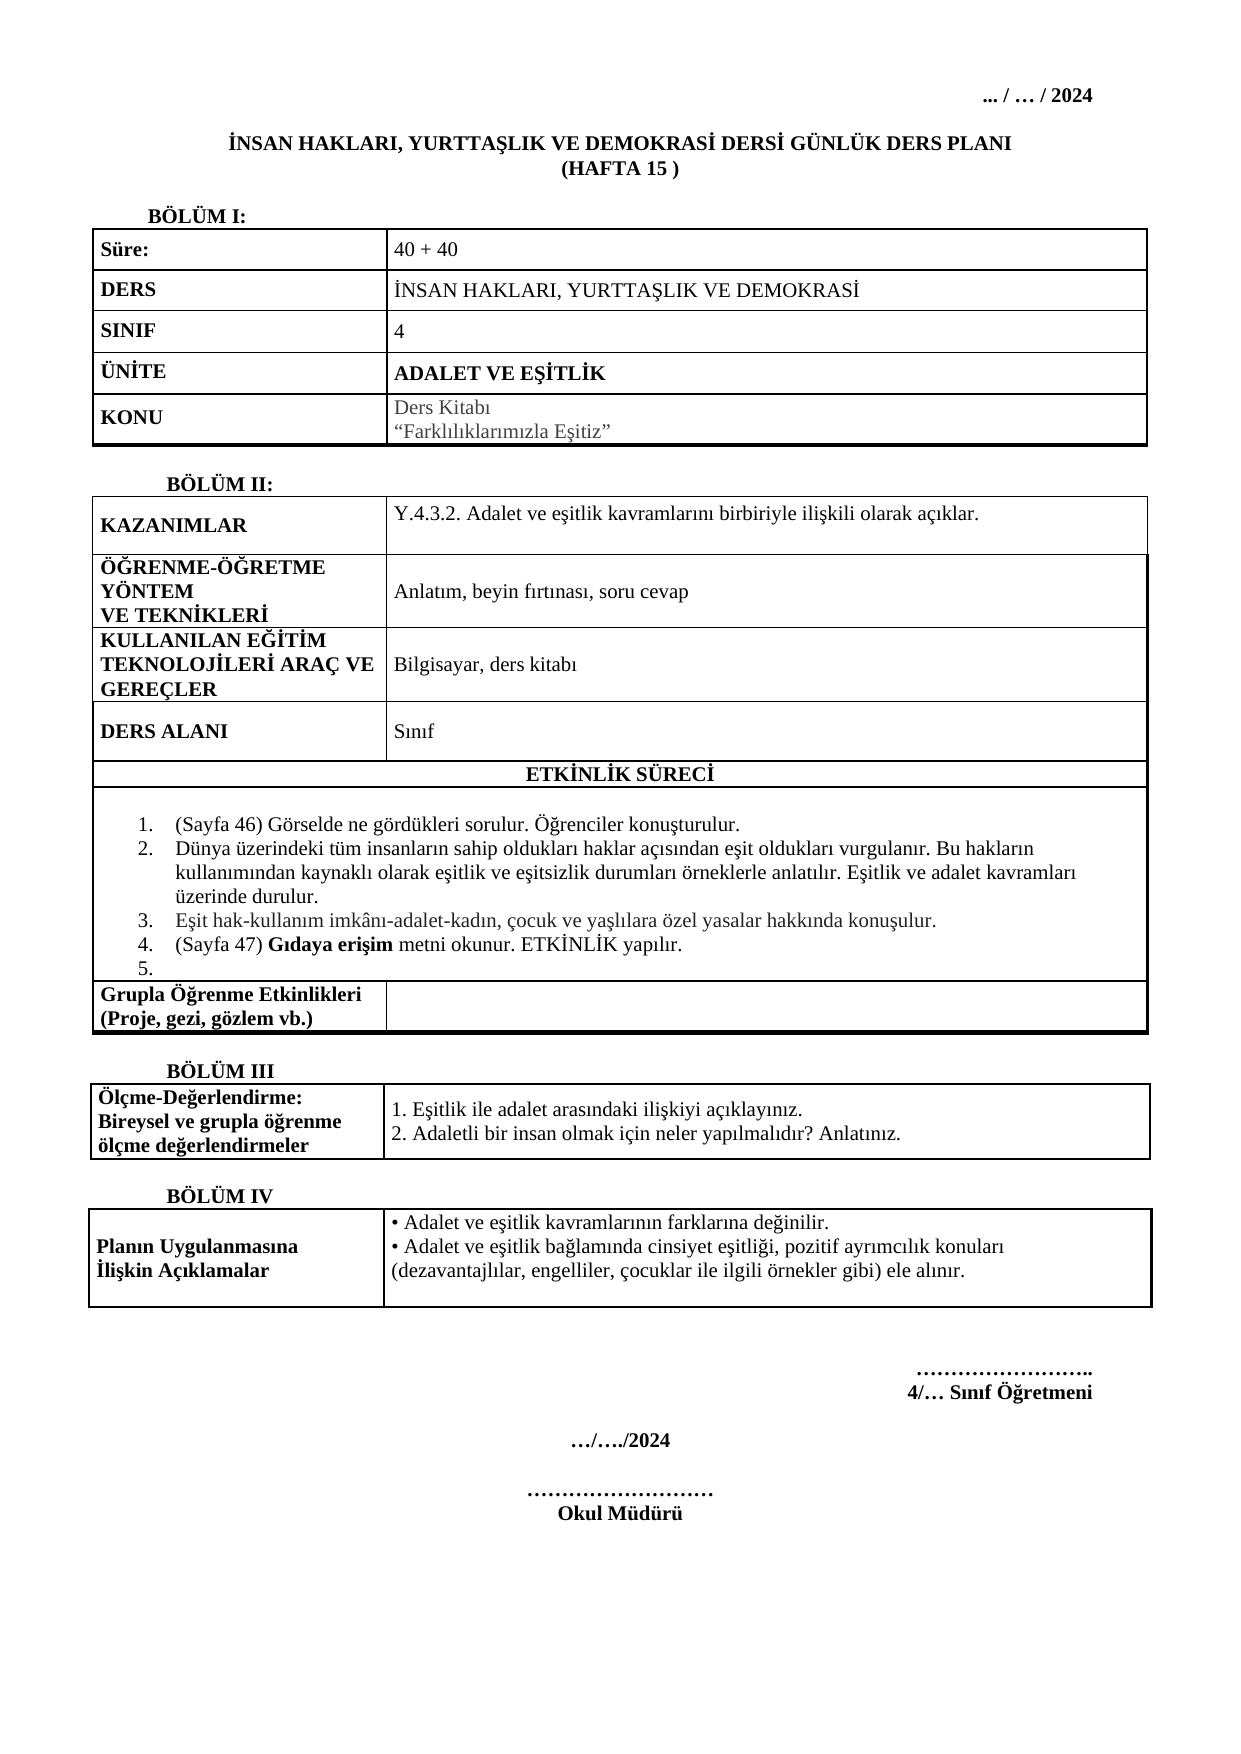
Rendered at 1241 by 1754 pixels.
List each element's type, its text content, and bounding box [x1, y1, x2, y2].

table_cell (Sayfa 46) Görselde ne gördükleri sorulur. Öğrenciler konuşturulur. Dünya üzerindeki tüm insanların sahip oldukları haklar açısından eşit oldukları vurgulanır. Bu hakların kullanımından kaynaklı olarak eşitlik ve eşitsizlik durumları örneklerle anlatılır. Eşitlik ve adalet kavramları üzerinde durulur. Eşit hak-kullanım imkânı-adalet-kadın, çocuk ve yaşlılara özel yasalar hakkında konuşulur. (Sayfa 47) Gıdaya erişim metni okunur. ETKİNLİK yapılır. [94, 788, 1146, 980]
table_cell Sınıf [387, 702, 1146, 760]
table_cell DERS ALANI [94, 702, 386, 760]
table_cell Grupla Öğrenme Etkinlikleri (Proje, gezi, gözlem vb.) [94, 982, 386, 1030]
table_cell ÜNİTE [94, 353, 386, 393]
table_cell KULLANILAN EĞİTİM TEKNOLOJİLERİ ARAÇ VE GEREÇLER [93, 628, 386, 701]
table_cell Ders Kitabı “Farklılıklarımızla Eşitiz” [388, 395, 1146, 443]
table_header 1. Eşitlik ile adalet arasındaki ilişkiyi açıklayınız. 2. Adaletli bir insan olmak için neler yapılmalıdır? Anlatınız. [385, 1085, 1149, 1157]
text BÖLÜM II: [148, 471, 1093, 496]
table_header 40 + 40 [388, 230, 1146, 269]
text (HAFTA 15 ) [148, 155, 1093, 179]
table_header Planın Uygulanmasına İlişkin Açıklamalar [90, 1210, 383, 1306]
table_cell [387, 982, 1146, 1030]
table_cell Bilgisayar, ders kitabı [387, 628, 1146, 701]
text …………………….. [148, 1356, 1093, 1380]
text 4/… Sınıf Öğretmeni [148, 1380, 1093, 1404]
table_cell KONU [94, 395, 386, 443]
table_cell İNSAN HAKLARI, YURTTAŞLIK VE DEMOKRASİ [388, 271, 1146, 310]
subtitle BÖLÜM III [148, 1059, 1093, 1083]
table_cell ÖĞRENME-ÖĞRETME YÖNTEM VE TEKNİKLERİ [93, 555, 386, 627]
table_header • Adalet ve eşitlik kavramlarının farklarına değinilir. • Adalet ve eşitlik bağlamında cinsiyet eşitliği, pozitif ayrımcılık konuları (dezavantajlılar, engelliler, çocuklar ile ilgili örnekler gibi) ele alınır. [385, 1210, 1150, 1306]
table_cell Anlatım, beyin fırtınası, soru cevap [387, 555, 1146, 627]
table_cell 4 [388, 311, 1146, 352]
table_cell ADALET VE EŞİTLİK [388, 353, 1146, 393]
text ... / … / 2024 [148, 83, 1093, 107]
table_header Süre: [94, 230, 386, 269]
table_cell SINIF [94, 311, 386, 352]
subtitle BÖLÜM IV [148, 1184, 1093, 1208]
table_header Y.4.3.2. Adalet ve eşitlik kavramlarını birbiriyle ilişkili olarak açıklar. [387, 497, 1147, 554]
text ……………………… [148, 1477, 1093, 1501]
table_cell DERS [94, 271, 386, 310]
text BÖLÜM I: [148, 203, 1093, 228]
table_header KAZANIMLAR [93, 497, 386, 554]
table_cell ETKİNLİK SÜRECİ [94, 762, 1146, 786]
text Okul Müdürü [148, 1501, 1093, 1525]
table_header Ölçme-Değerlendirme: Bireysel ve grupla öğrenme ölçme değerlendirmeler [92, 1085, 383, 1157]
text İNSAN HAKLARI, YURTTAŞLIK VE DEMOKRASİ DERSİ GÜNLÜK DERS PLANI [148, 131, 1093, 155]
text …/…./2024 [148, 1428, 1093, 1452]
